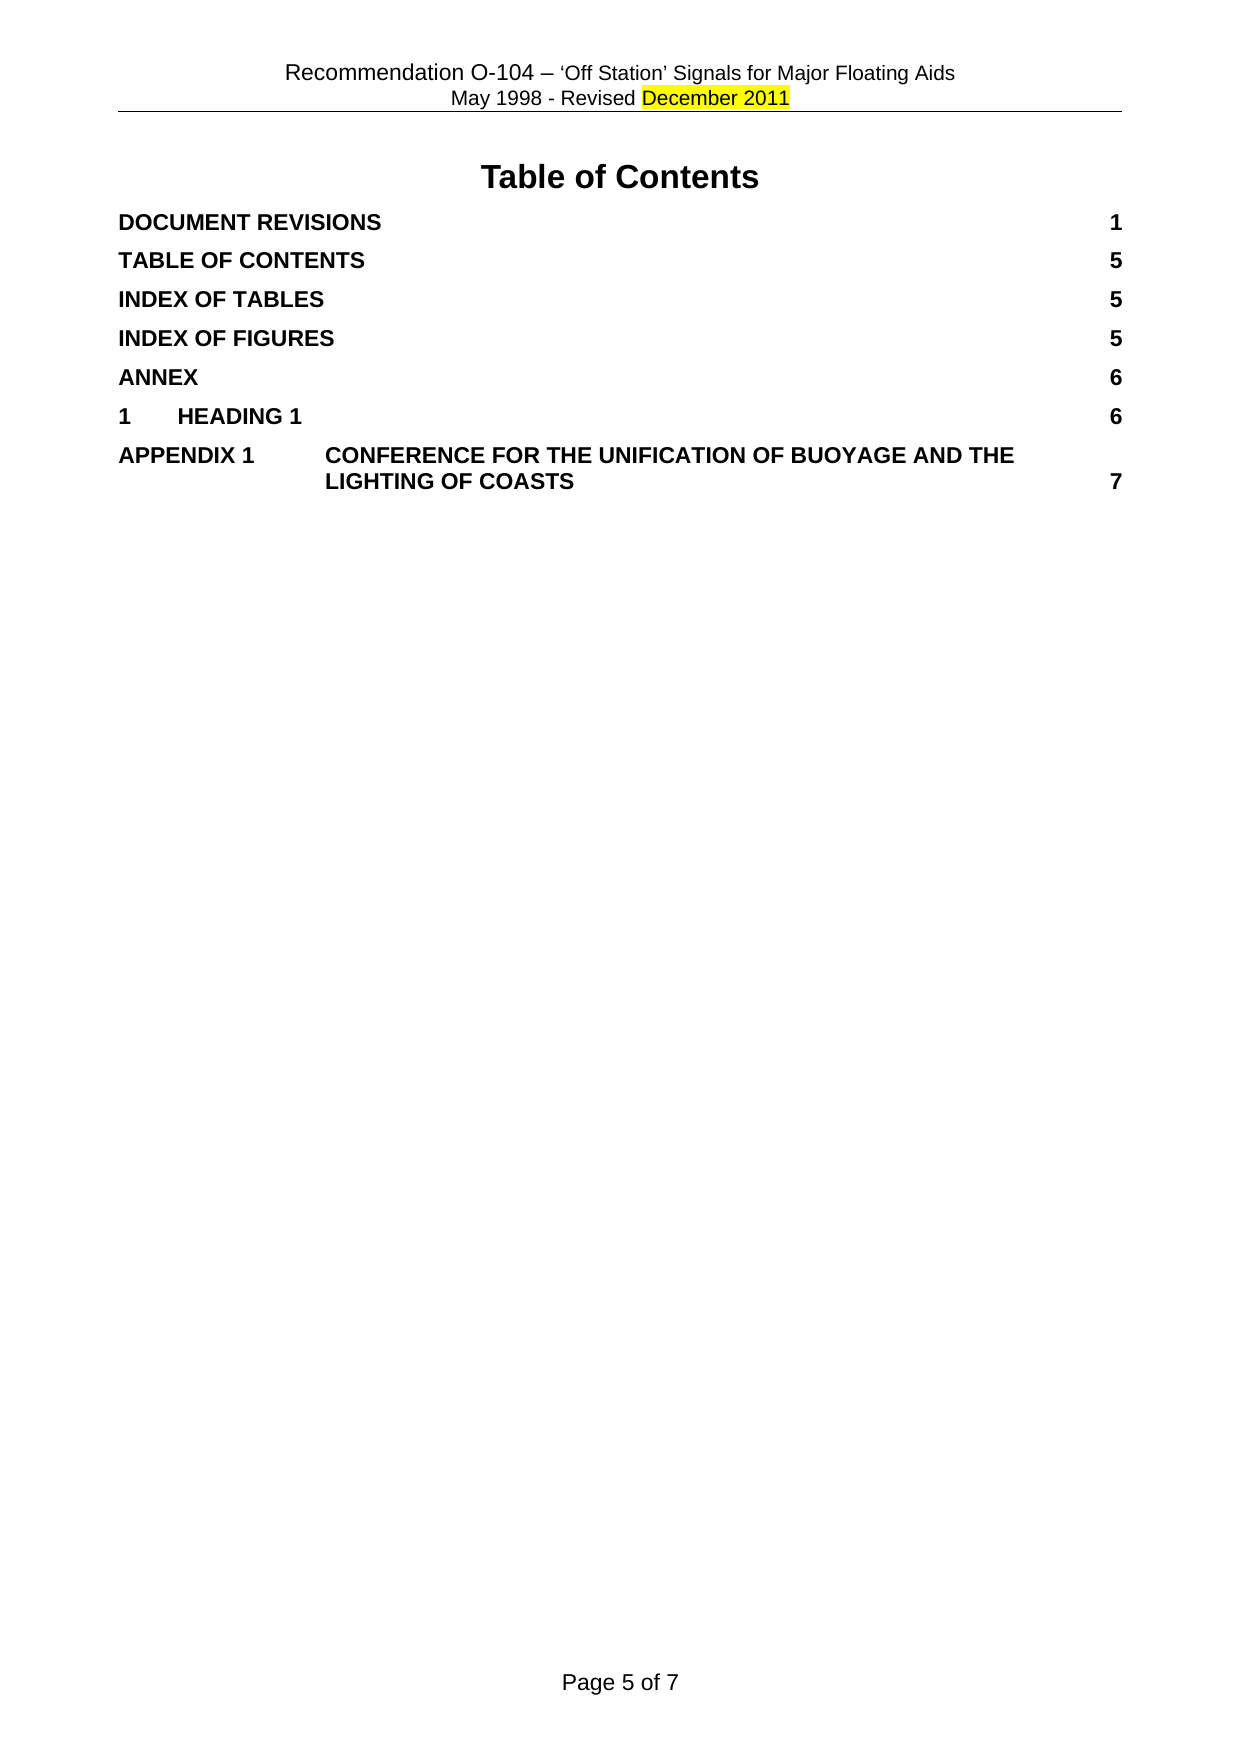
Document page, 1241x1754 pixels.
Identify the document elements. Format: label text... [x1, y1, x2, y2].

text Index of Figures 5 [118, 325, 1107, 351]
text Index of Tables 5 [118, 286, 1107, 313]
text Document Revisions 1 [118, 208, 1107, 235]
text APPENDIX 1 CONFERENCE FOR THE UNIFICATION OF BUOYAGE AND THE LIGHTING OF COASTS 7 [118, 442, 1122, 494]
title Table of Contents [118, 158, 1122, 196]
text Annex 6 [118, 364, 1107, 390]
text Table of Contents 5 [118, 247, 1107, 274]
text 1 Heading 1 6 [118, 403, 1107, 429]
